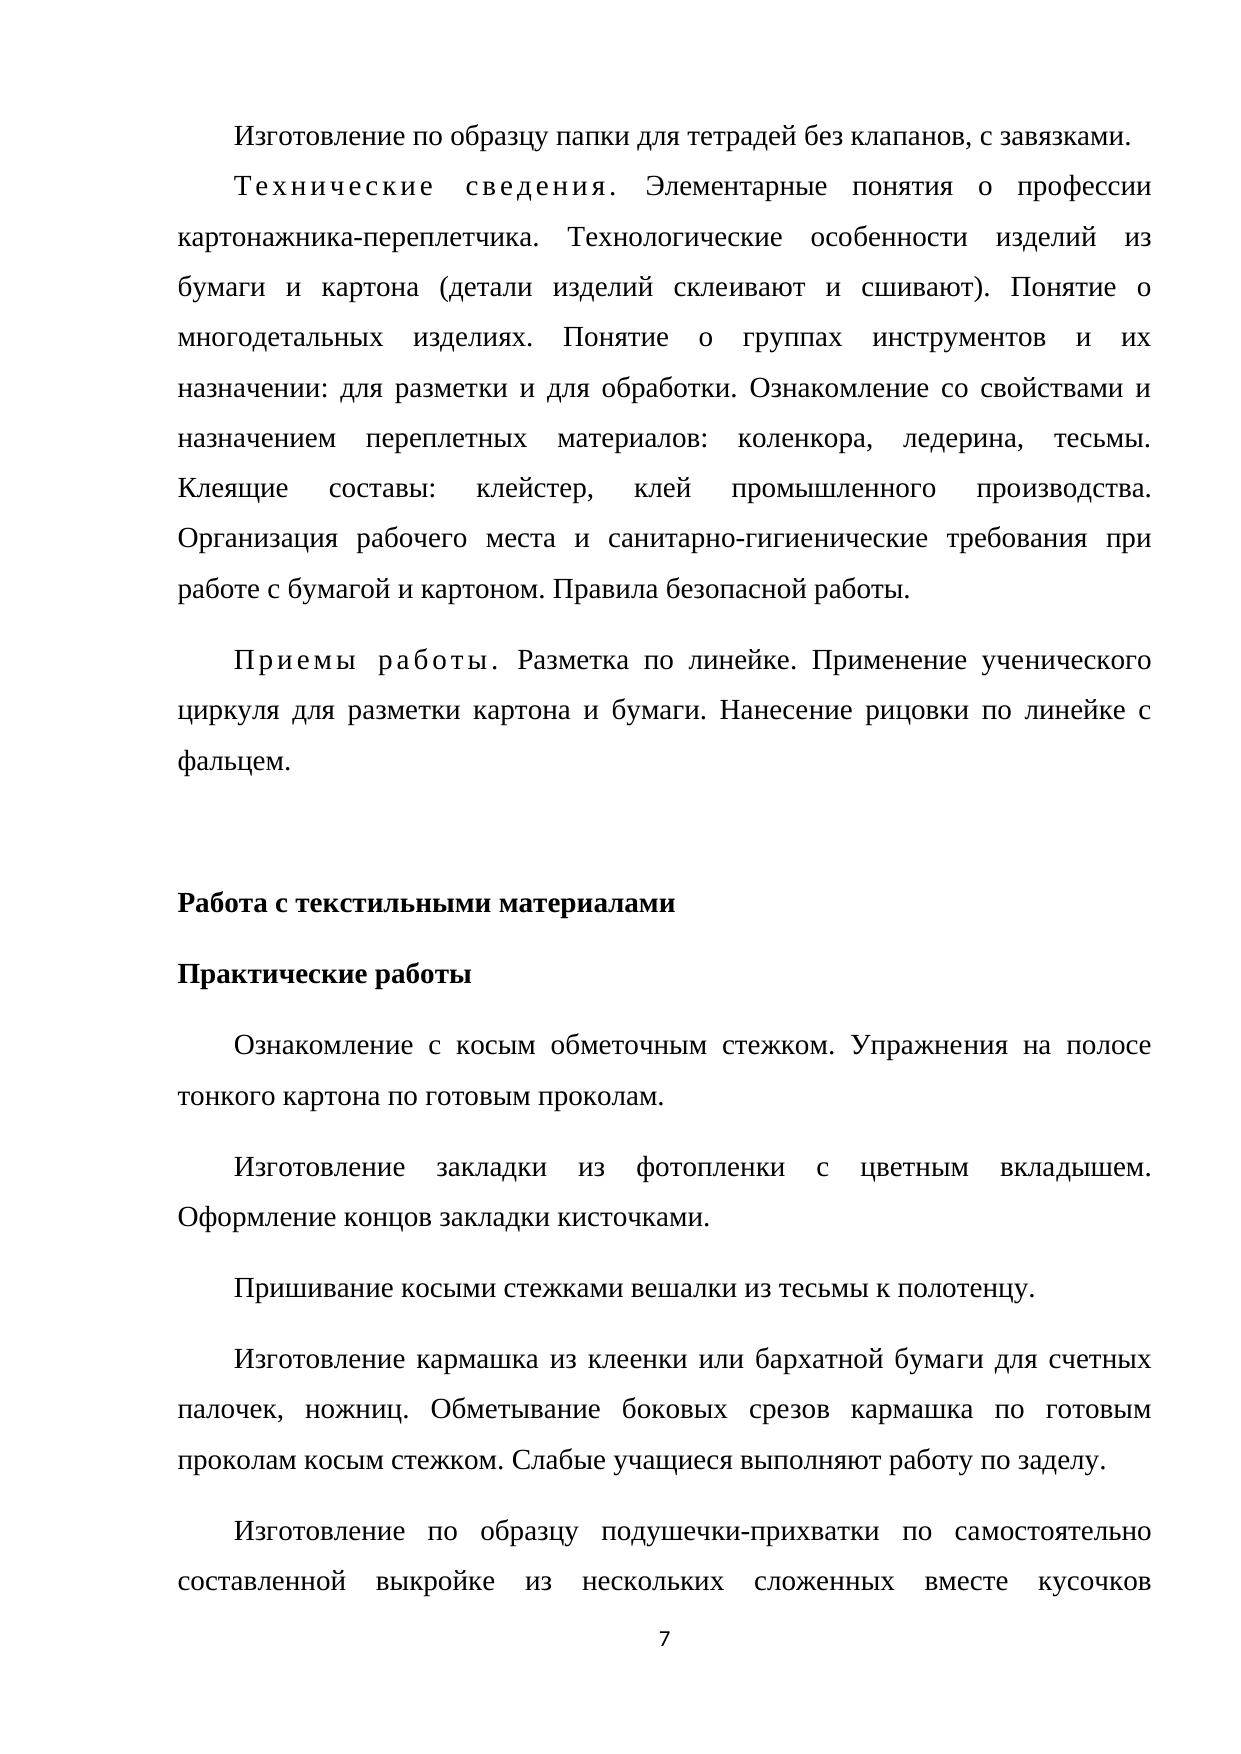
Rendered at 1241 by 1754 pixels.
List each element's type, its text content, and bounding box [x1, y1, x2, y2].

text Приемы работы. Разметка по линейке. Применение ученического циркуля для разметки картона и бумаги. Нанесение рицовки по линейке с фальцем. [177, 642, 1152, 776]
text Ознакомление с косым обметочным стежком. Упражнения на полосе тонкого картона по готовым проколам. [177, 1027, 1152, 1111]
text Технические сведения. Элементарные понятия о профессии картонажника-переплетчика. Технологические особенности изделий из бумаги и картона (детали изделий склеивают и сшивают). Понятие о многодетальных изделиях. Понятие о группах инструментов и их назначении: для разметки и для обработки. Ознакомление со свойствами и назначением переплетных материалов: коленкора, ледерина, тесьмы. Клеящие составы: клейстер, клей промышленного производства. Организация рабочего места и санитарно-гигиенические требования при работе с бумагой и картоном. Правила безопасной работы. [177, 168, 1152, 604]
text Изготовление закладки из фотопленки с цветным вкладышем. Оформление концов закладки кисточками. [177, 1149, 1152, 1233]
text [177, 1513, 1152, 1597]
text Практические работы [177, 956, 1152, 990]
text Работа с текстильными материалами [177, 885, 1152, 918]
text Изготовление по образцу папки для тетрадей без клапанов, с завязками. [177, 118, 1152, 152]
text Пришивание косыми стежками вешалки из тесьмы к полотенцу. [177, 1270, 1152, 1304]
text Изготовление кармашка из клеенки или бархатной бумаги для счетных палочек, ножниц. Обметывание боковых срезов кармашка по готовым проколам косым стежком. Слабые учащиеся выполняют работу по заделу. [177, 1341, 1152, 1476]
